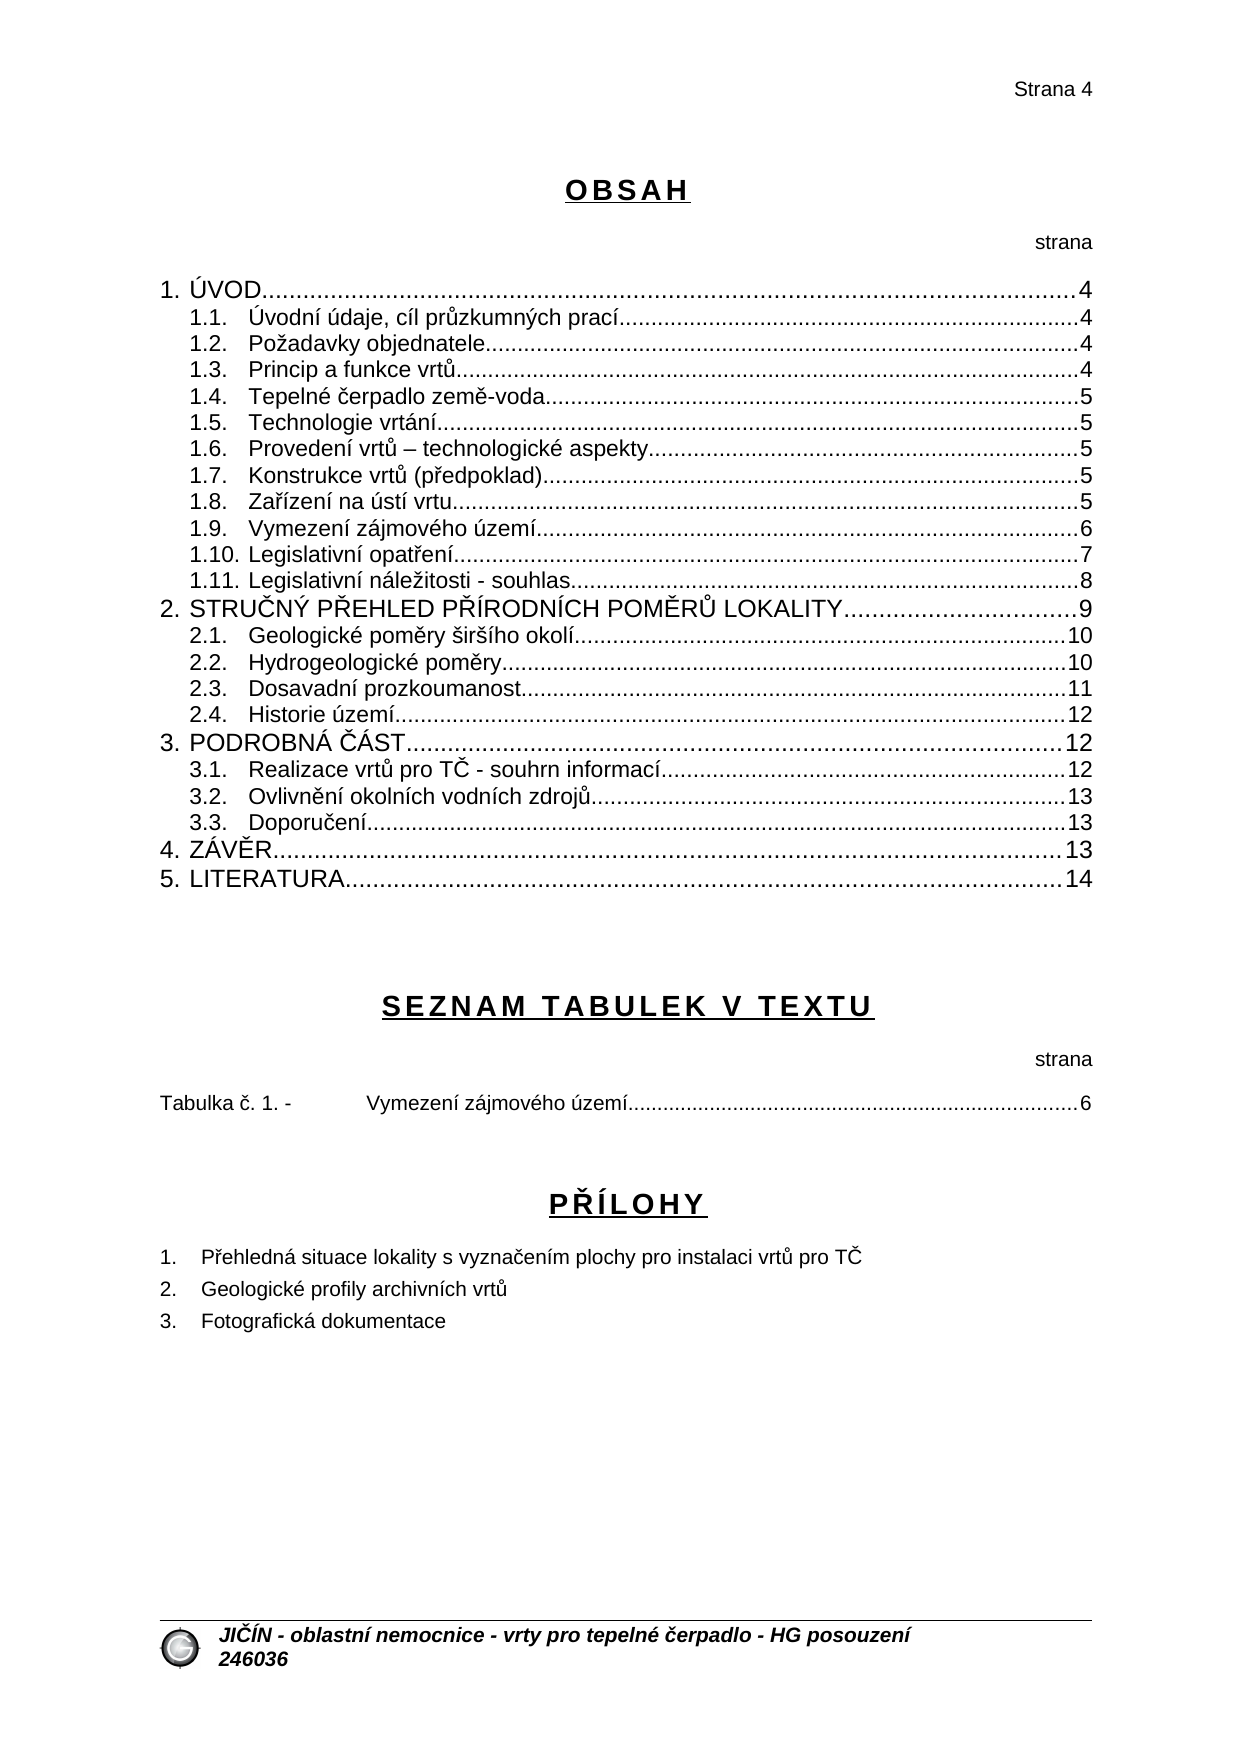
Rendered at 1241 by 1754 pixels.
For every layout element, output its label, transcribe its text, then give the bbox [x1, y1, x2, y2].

text SEZNAM TABULEK V TEXTU [159, 989, 1092, 1022]
text 2. STRUČNÝ PŘEHLED PŘÍRODNÍCH POMĚRŮ LOKALITY 9 [159, 593, 1092, 622]
text 3.2. Ovlivnění okolních vodních zdrojů 13 [189, 783, 1092, 809]
list Fotografická dokumentace [159, 1309, 1092, 1333]
text 1.9. Vymezení zájmového území 6 [189, 514, 1092, 541]
text 3. Podrobná část 12 [159, 728, 1092, 756]
text 1.1. Úvodní údaje, cíl průzkumných prací 4 [189, 304, 1092, 330]
text 1.3. Princip a funkce vrtů 4 [189, 356, 1092, 383]
text 1.2. Požadavky objednatele 4 [189, 330, 1092, 356]
text strana [159, 230, 1092, 254]
text 1. ÚVOD 4 [159, 275, 1092, 304]
text 5. literatura 14 [159, 864, 1092, 893]
text 2.1. Geologické poměry širšího okolí 10 [189, 622, 1092, 649]
text 3.1. Realizace vrtů pro TČ - souhrn informací 12 [189, 756, 1092, 783]
text 1.7. Konstrukce vrtů (předpoklad) 5 [189, 462, 1092, 488]
text 1.10. Legislativní opatření 7 [189, 541, 1092, 567]
text 1.5. Technologie vrtání 5 [189, 409, 1092, 435]
text Tabulka č. 1. - Vymezení zájmového území 6 [159, 1091, 1092, 1115]
text PŘÍLOHY [159, 1187, 1092, 1221]
text 4. Závěr 13 [159, 836, 1092, 864]
text 1.6. Provedení vrtů – technologické aspekty 5 [189, 435, 1092, 462]
list Přehledná situace lokality s vyznačením plochy pro instalaci vrtů pro TČ [159, 1244, 1092, 1268]
text 2.3. Dosavadní prozkoumanost 11 [189, 675, 1092, 701]
text 3.3. Doporučení 13 [189, 809, 1092, 836]
list Geologické profily archivních vrtů [159, 1277, 1092, 1301]
picture [159, 1627, 201, 1669]
text 2.2. Hydrogeologické poměry 10 [189, 649, 1092, 675]
text 2.4. Historie území 12 [189, 701, 1092, 728]
text 1.8. Zařízení na ústí vrtu 5 [189, 488, 1092, 514]
text OBSAH [159, 173, 1092, 206]
text 1.4. Tepelné čerpadlo země-voda 5 [189, 383, 1092, 409]
text strana [159, 1046, 1092, 1070]
text 1.11. Legislativní náležitosti - souhlas 8 [189, 567, 1092, 593]
